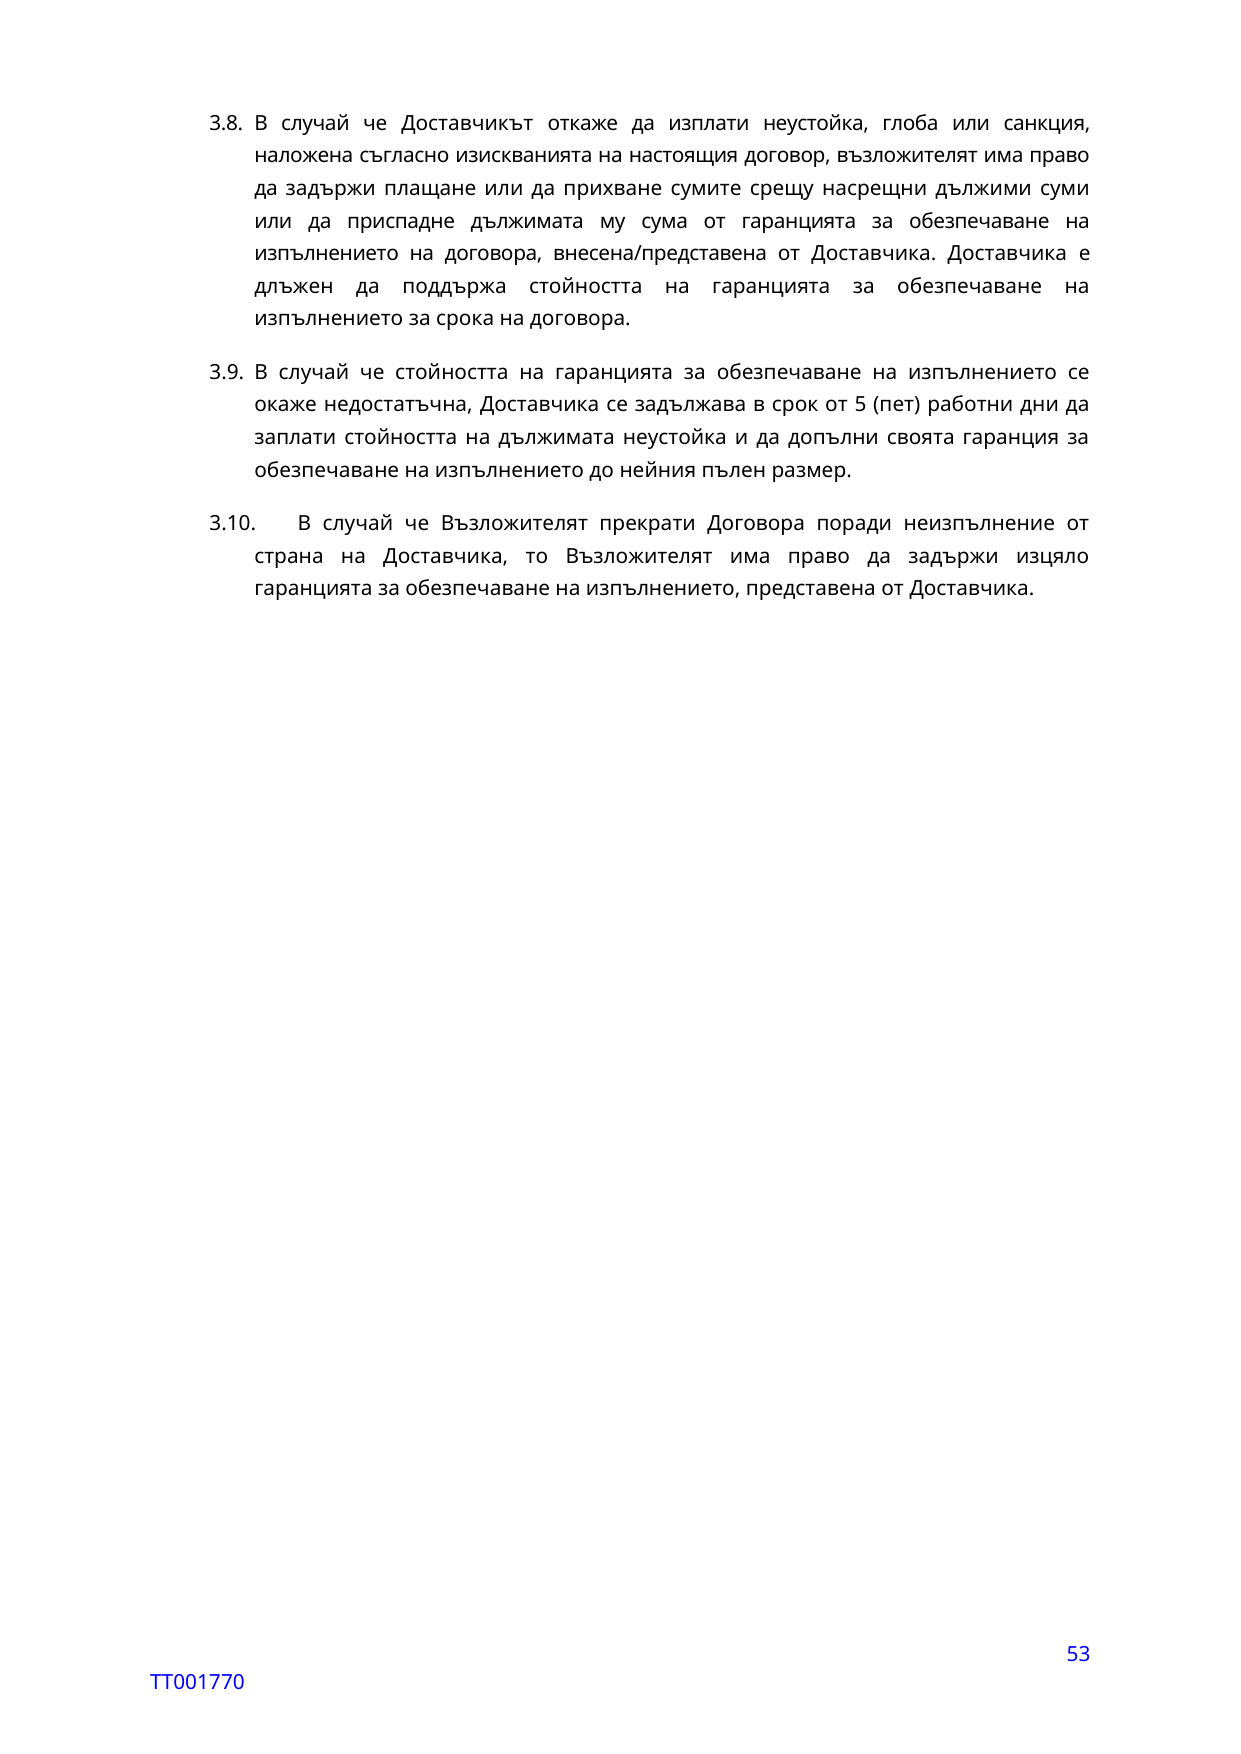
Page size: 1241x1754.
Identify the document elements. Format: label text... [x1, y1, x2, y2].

list В случай че Доставчикът откаже да изплати неустойка, глоба или санкция, наложена съгласно изискванията на настоящия договор, възложителят има право да задържи плащане или да прихване сумите срещу насрещни дължими суми или да приспадне дължимата му сума от гаранцията за обезпечаване на изпълнението на договора, внесена/представена от Доставчика. Доставчика е длъжен да поддържа стойността на гаранцията за обезпечаване на изпълнението за срока на договора. [209, 108, 1090, 332]
list В случай че стойността на гаранцията за обезпечаване на изпълнението се окаже недостатъчна, Доставчика се задължава в срок от 5 (пет) работни дни да заплати стойността на дължимата неустойка и да допълни своята гаранция за обезпечаване на изпълнението до нейния пълен размер. [209, 357, 1090, 483]
list В случай че Възложителят прекрати Договора поради неизпълнение от страна на Доставчика, то Възложителят има право да задържи изцяло гаранцията за обезпечаване на изпълнението, представена от Доставчика. [209, 508, 1090, 602]
